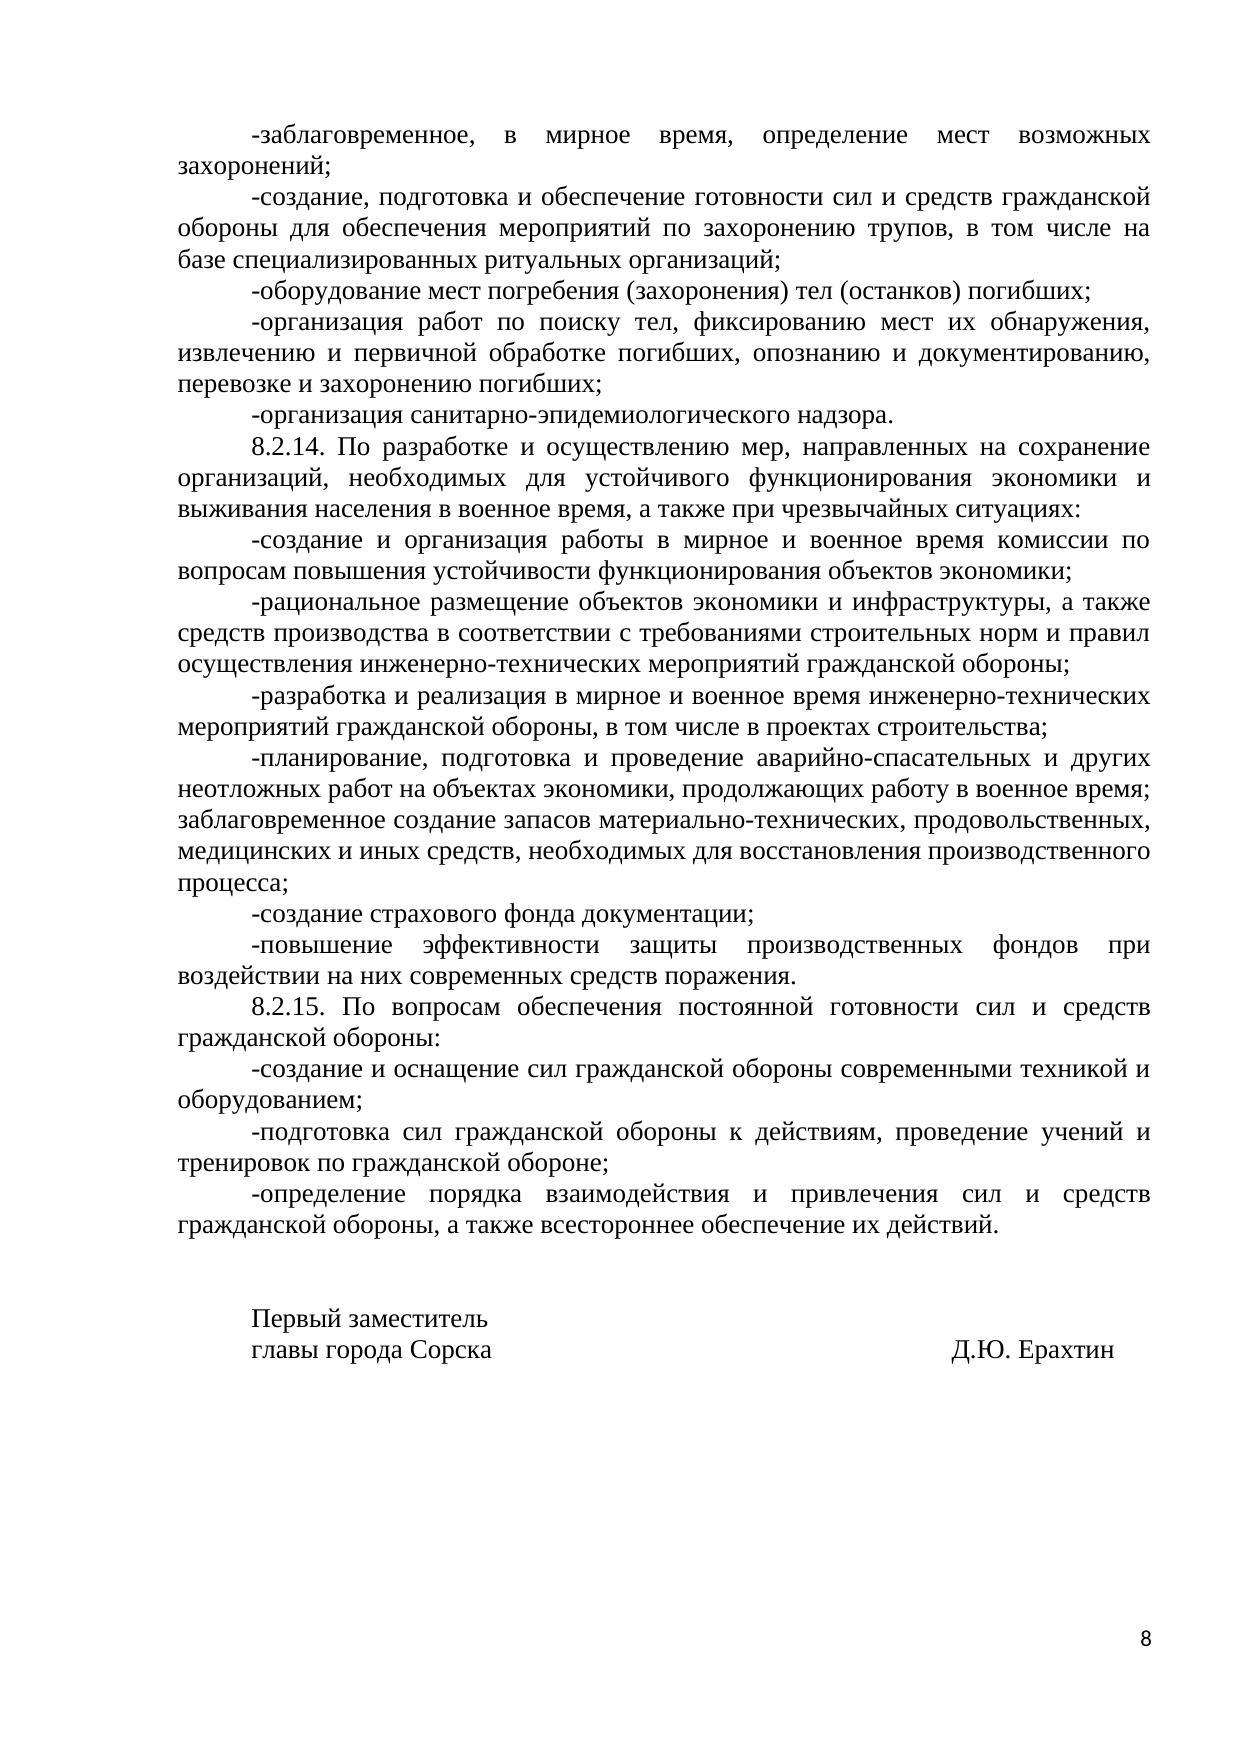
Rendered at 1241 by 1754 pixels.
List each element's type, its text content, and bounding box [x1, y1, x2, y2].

text заблаговременное создание запасов материально-технических, продовольственных, медицинских и иных средств, необходимых для восстановления производственного процесса; [177, 803, 1152, 897]
text -создание и организация работы в мирное и военное время комиссии по вопросам повышения устойчивости функционирования объектов экономики; [177, 523, 1152, 585]
text Первый заместитель [177, 1302, 1152, 1333]
text -разработка и реализация в мирное и военное время инженерно-технических мероприятий гражданской обороны, в том числе в проектах строительства; [177, 679, 1152, 741]
text -создание, подготовка и обеспечение готовности сил и средств гражданской обороны для обеспечения мероприятий по захоронению трупов, в том числе на базе специализированных ритуальных организаций; [177, 180, 1152, 274]
text -организация работ по поиску тел, фиксированию мест их обнаружения, извлечению и первичной обработке погибших, опознанию и документированию, перевозке и захоронению погибших; [177, 305, 1152, 398]
text -организация санитарно-эпидемиологического надзора. [177, 398, 1152, 429]
text -заблаговременное, в мирное время, определение мест возможных захоронений; [177, 118, 1152, 180]
text 8.2.14. По разработке и осуществлению мер, направленных на сохранение организаций, необходимых для устойчивого функционирования экономики и выживания населения в военное время, а также при чрезвычайных ситуациях: [177, 429, 1152, 523]
text -рациональное размещение объектов экономики и инфраструктуры, а также средств производства в соответствии с требованиями строительных норм и правил осуществления инженерно-технических мероприятий гражданской обороны; [177, 585, 1152, 679]
text -создание страхового фонда документации; [177, 897, 1152, 928]
text -создание и оснащение сил гражданской обороны современными техникой и оборудованием; [177, 1052, 1152, 1115]
text -подготовка сил гражданской обороны к действиям, проведение учений и тренировок по гражданской обороне; [177, 1115, 1152, 1177]
text -оборудование мест погребения (захоронения) тел (останков) погибших; [177, 274, 1152, 305]
text 8.2.15. По вопросам обеспечения постоянной готовности сил и средств гражданской обороны: [177, 990, 1152, 1052]
text -повышение эффективности защиты производственных фондов при воздействии на них современных средств поражения. [177, 928, 1152, 990]
text главы города Сорска Д.Ю. Ерахтин [177, 1333, 1152, 1364]
text -определение порядка взаимодействия и привлечения сил и средств гражданской обороны, а также всестороннее обеспечение их действий. [177, 1177, 1152, 1239]
text -планирование, подготовка и проведение аварийно-спасательных и других неотложных работ на объектах экономики, продолжающих работу в военное время; [177, 741, 1152, 803]
